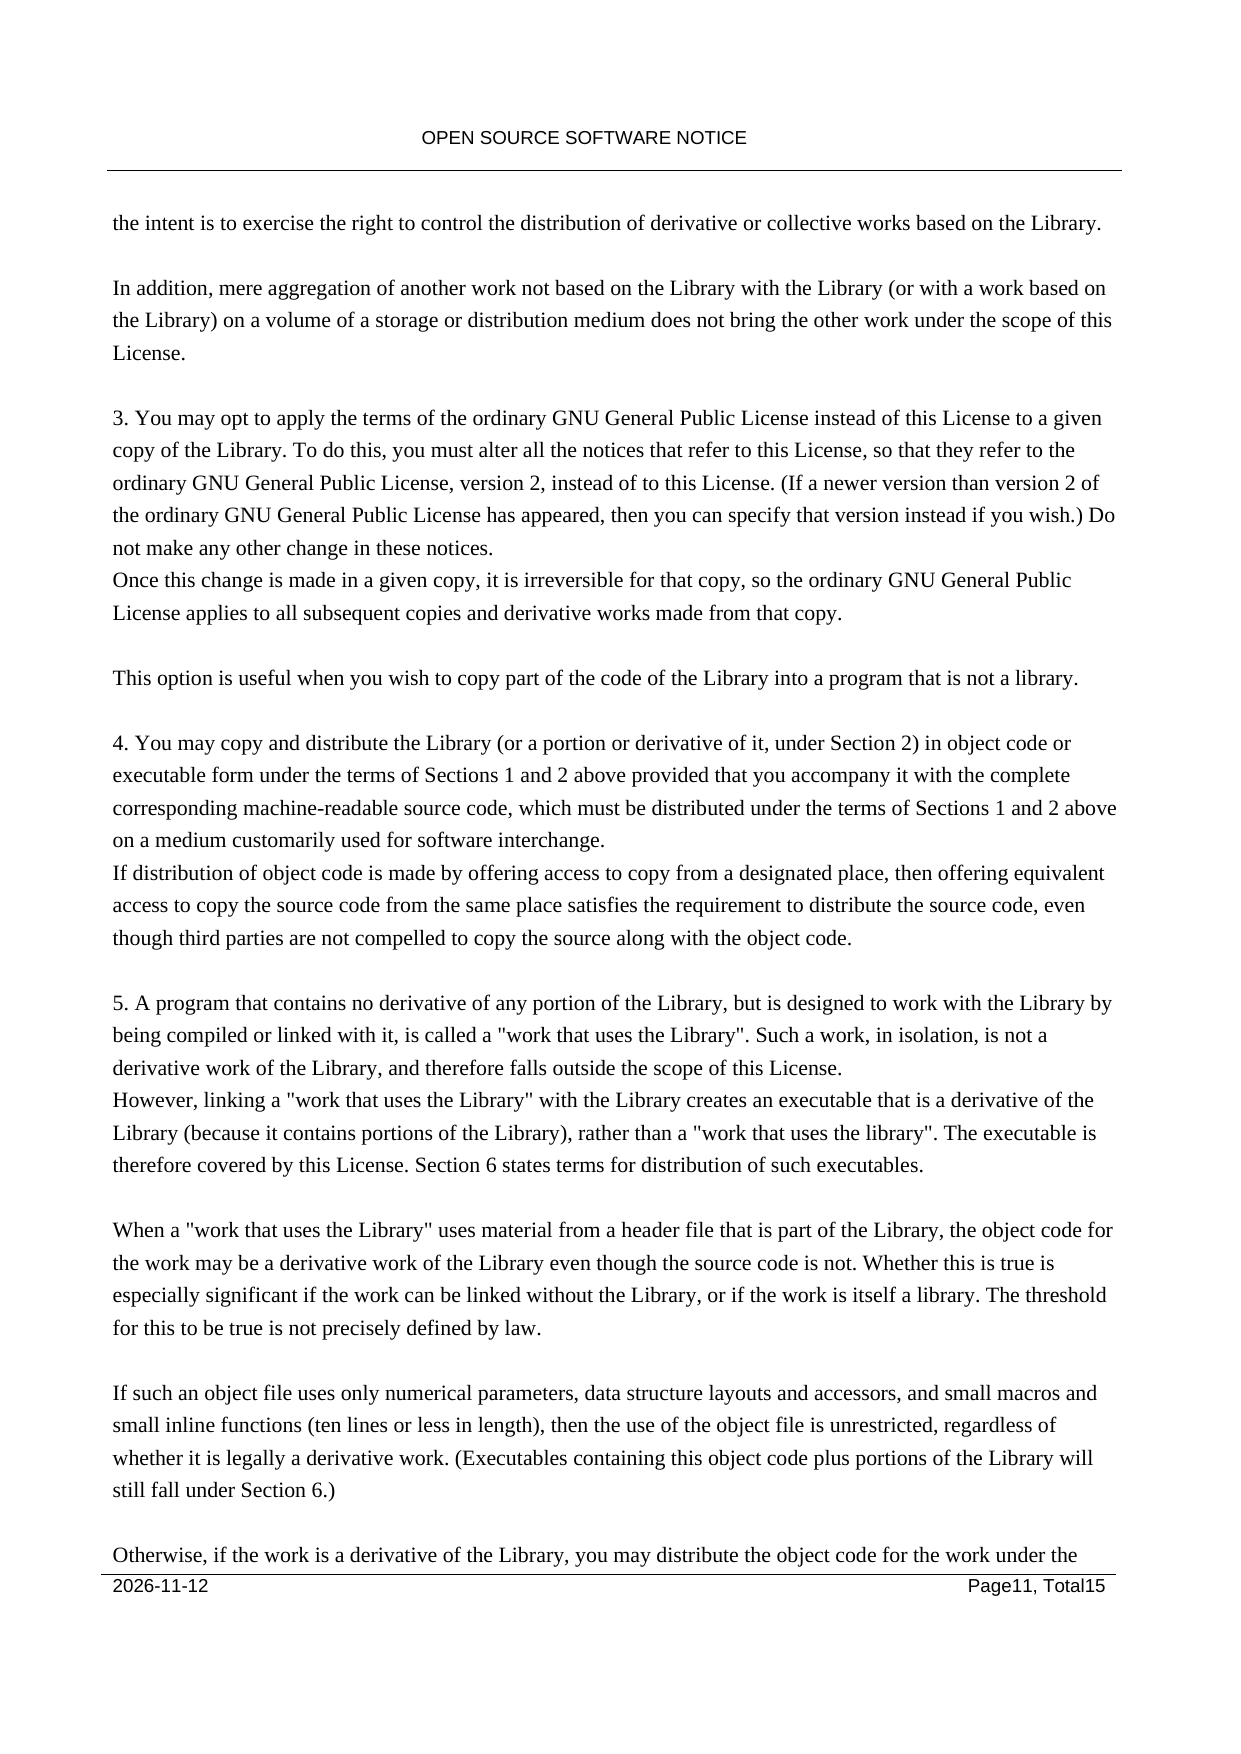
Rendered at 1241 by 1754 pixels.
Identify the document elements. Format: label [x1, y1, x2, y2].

text [112, 206, 1128, 1571]
